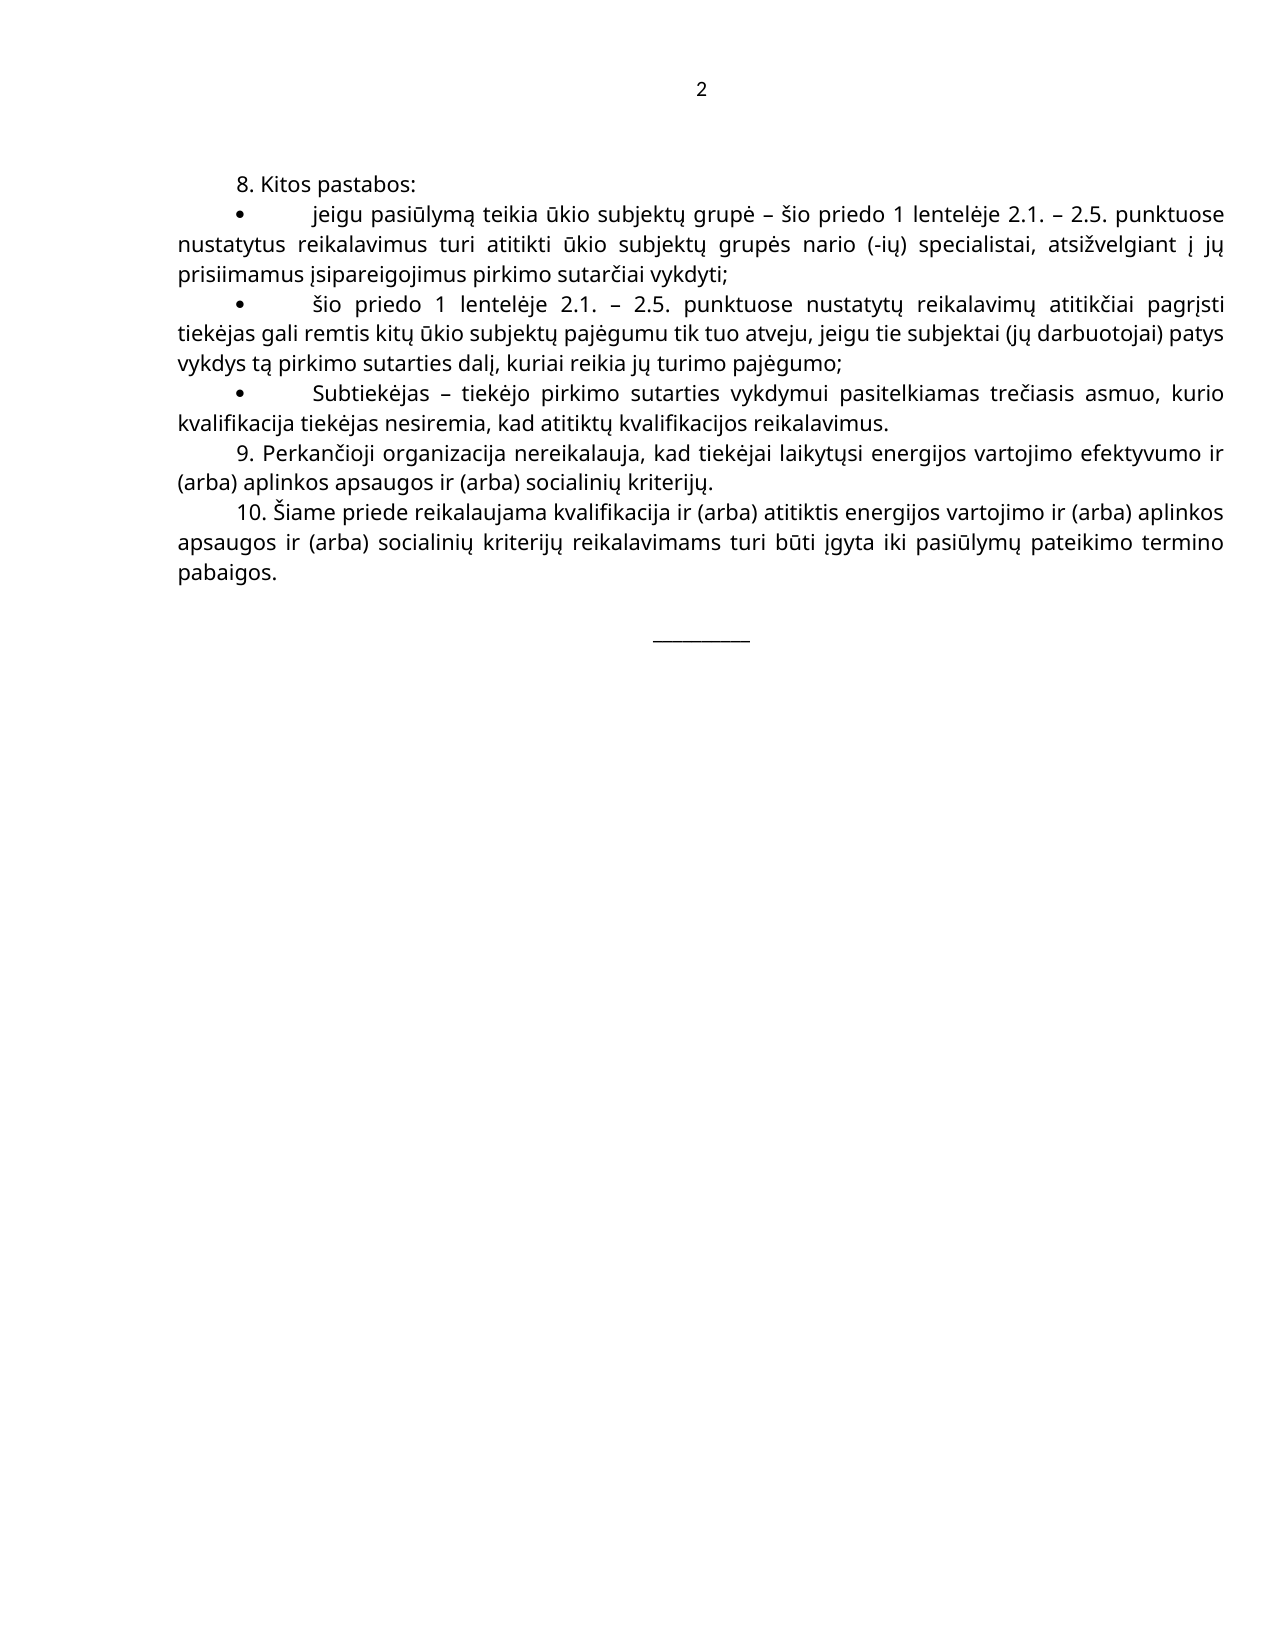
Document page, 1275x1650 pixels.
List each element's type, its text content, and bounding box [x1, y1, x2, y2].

text 9. Perkančioji organizacija nereikalauja, kad tiekėjai laikytųsi energijos vartojimo efektyvumo ir (arba) aplinkos apsaugos ir (arba) socialinių kriterijų. [177, 437, 1226, 497]
text 8. Kitos pastabos: [177, 169, 1226, 199]
list Subtiekėjas – tiekėjo pirkimo sutarties vykdymui pasitelkiamas trečiasis asmuo, kurio kvalifikacija tiekėjas nesiremia, kad atitiktų kvalifikacijos reikalavimus. [177, 378, 1226, 437]
text 10. Šiame priede reikalaujama kvalifikacija ir (arba) atitiktis energijos vartojimo ir (arba) aplinkos apsaugos ir (arba) socialinių kriterijų reikalavimams turi būti įgyta iki pasiūlymų pateikimo termino pabaigos. [177, 497, 1226, 586]
list jeigu pasiūlymą teikia ūkio subjektų grupė – šio priedo 1 lentelėje 2.1. – 2.5. punktuose nustatytus reikalavimus turi atitikti ūkio subjektų grupės nario (-ių) specialistai, atsižvelgiant į jų prisiimamus įsipareigojimus pirkimo sutarčiai vykdyti; [177, 199, 1226, 288]
text __________ [177, 616, 1226, 646]
list šio priedo 1 lentelėje 2.1. – 2.5. punktuose nustatytų reikalavimų atitikčiai pagrįsti tiekėjas gali remtis kitų ūkio subjektų pajėgumu tik tuo atveju, jeigu tie subjektai (jų darbuotojai) patys vykdys tą pirkimo sutarties dalį, kuriai reikia jų turimo pajėgumo; [177, 288, 1226, 378]
